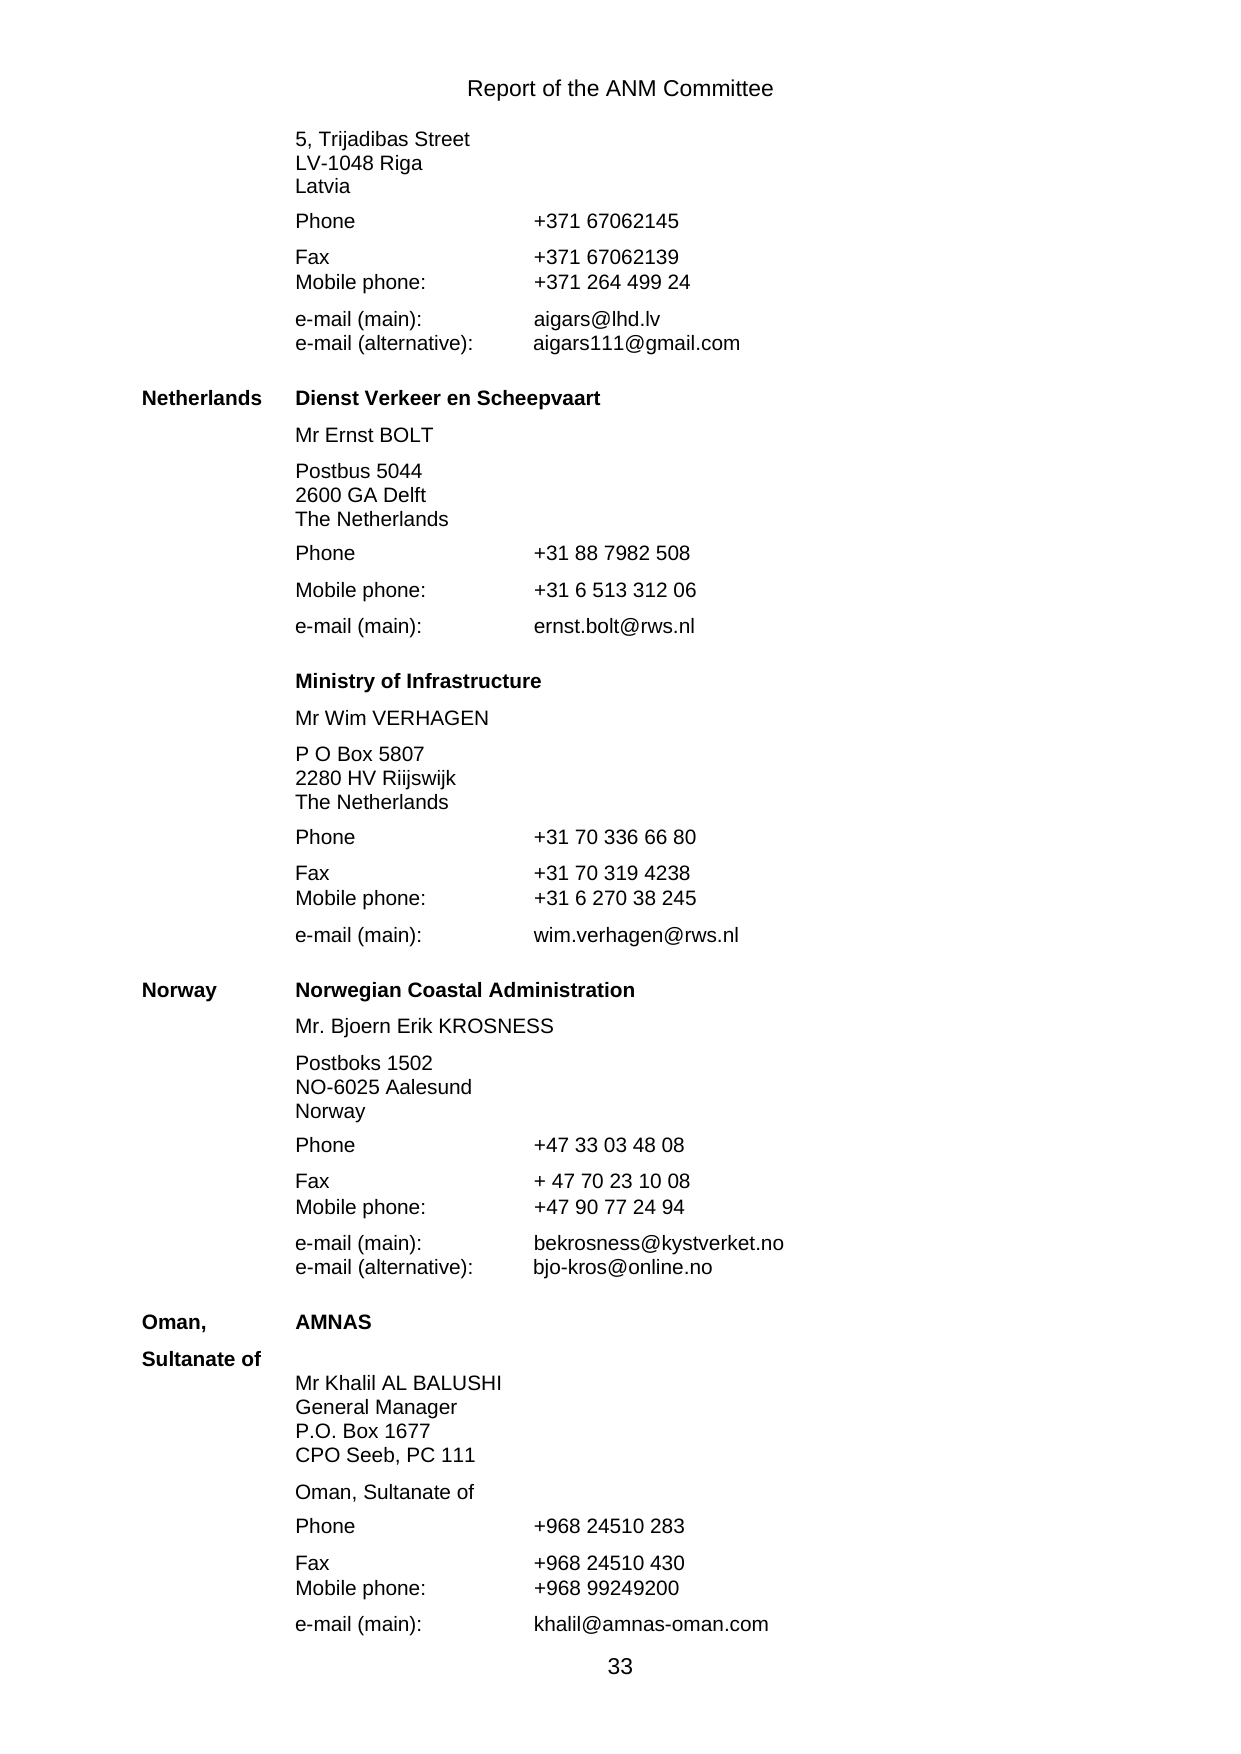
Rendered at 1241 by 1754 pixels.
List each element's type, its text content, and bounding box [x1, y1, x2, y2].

text e-mail (main): aigars@lhd.lv [118, 307, 1122, 331]
text Mobile phone: +968 99249200 [118, 1576, 1122, 1599]
text The Netherlands [118, 507, 1122, 531]
text Mr Wim VERHAGEN [118, 706, 1122, 730]
text Phone +31 88 7982 508 [118, 541, 1122, 565]
text e-mail (main): khalil@amnas-oman.com [118, 1612, 1122, 1636]
text P O Box 5807 [118, 742, 1122, 766]
text Oman, Sultanate of [118, 1480, 1122, 1504]
text Mobile phone: +371 264 499 24 [118, 270, 1122, 294]
text Ministry of Infrastructure [118, 669, 1122, 693]
text 5, Trijadibas Street [118, 126, 1122, 150]
text Phone +47 33 03 48 08 [118, 1133, 1122, 1157]
text CPO Seeb, PC 111 [118, 1443, 1122, 1467]
text Mr Ernst BOLT [118, 422, 1122, 446]
text Sultanate of [118, 1347, 1122, 1371]
text Phone +31 70 336 66 80 [118, 824, 1122, 848]
text Fax + 47 70 23 10 08 [118, 1169, 1122, 1193]
text e-mail (alternative): bjo-kros@online.no [118, 1255, 1122, 1279]
text Mr Khalil AL BALUSHI [118, 1371, 1122, 1394]
text LV-1048 Riga [118, 150, 1122, 174]
text Postboks 1502 [118, 1051, 1122, 1074]
text Fax +968 24510 430 [118, 1551, 1122, 1574]
text 2600 GA Delft [118, 483, 1122, 507]
text e-mail (main): bekrosness@kystverket.no [118, 1231, 1122, 1255]
text General Manager [118, 1394, 1122, 1418]
text Mobile phone: +31 6 270 38 245 [118, 886, 1122, 910]
text Norway Norwegian Coastal Administration [118, 978, 1122, 1002]
text Latvia [118, 174, 1122, 198]
text e-mail (alternative): aigars111@gmail.com [118, 331, 1122, 355]
text Oman, AMNAS [118, 1310, 1122, 1334]
text Fax +371 67062139 [118, 245, 1122, 269]
text Phone +371 67062145 [118, 209, 1122, 233]
text Mobile phone: +31 6 513 312 06 [118, 578, 1122, 602]
text The Netherlands [118, 790, 1122, 814]
text Netherlands Dienst Verkeer en Scheepvaart [118, 386, 1122, 410]
text e-mail (main): wim.verhagen@rws.nl [118, 922, 1122, 946]
text e-mail (main): ernst.bolt@rws.nl [118, 614, 1122, 638]
text P.O. Box 1677 [118, 1418, 1122, 1442]
text Fax +31 70 319 4238 [118, 861, 1122, 885]
text 2280 HV Riijswijk [118, 766, 1122, 790]
text Norway [118, 1098, 1122, 1122]
text Mobile phone: +47 90 77 24 94 [118, 1194, 1122, 1218]
text Phone +968 24510 283 [118, 1514, 1122, 1538]
text Postbus 5044 [118, 459, 1122, 483]
text NO-6025 Aalesund [118, 1074, 1122, 1098]
text Mr. Bjoern Erik KROSNESS [118, 1014, 1122, 1038]
